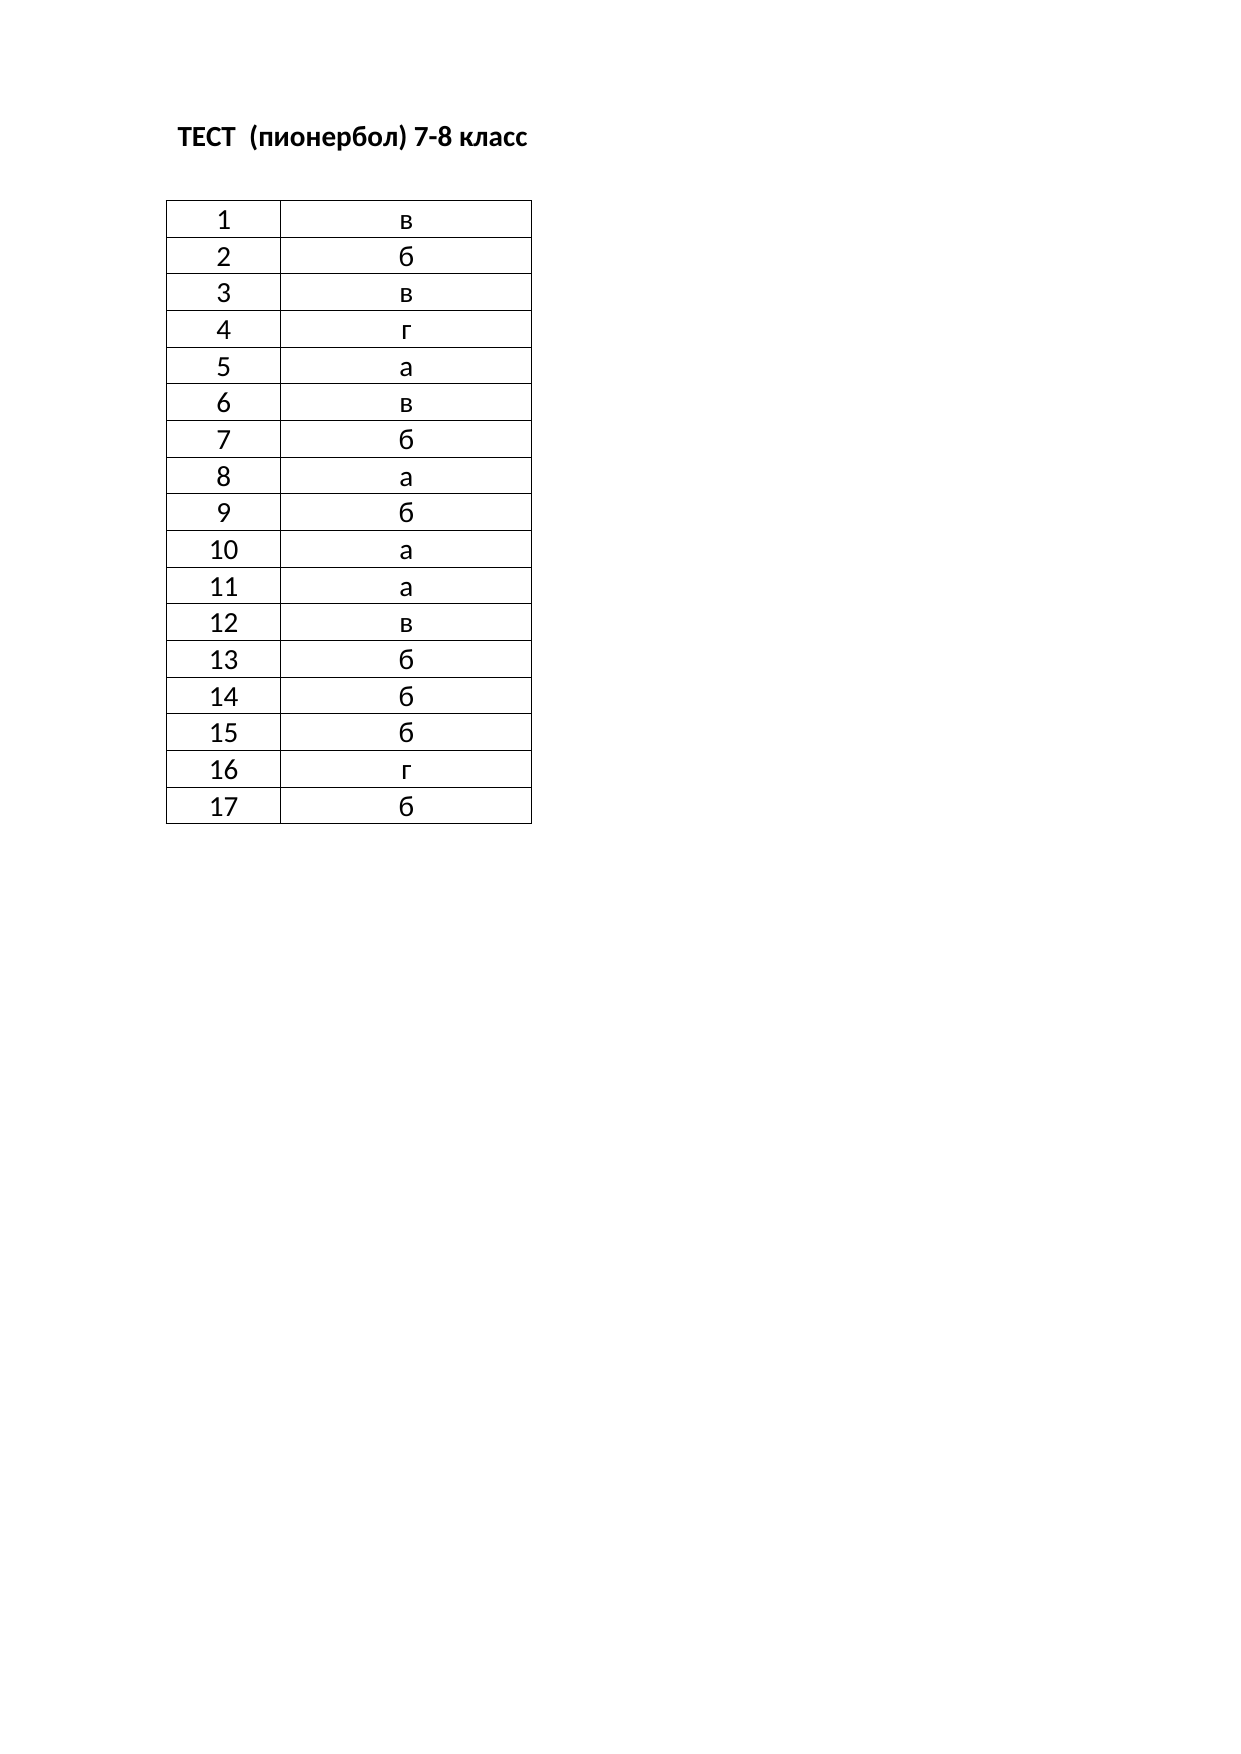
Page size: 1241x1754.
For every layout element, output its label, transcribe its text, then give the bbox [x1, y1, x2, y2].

table_cell в [281, 384, 531, 420]
table_cell г [281, 311, 531, 347]
table_cell 5 [167, 348, 280, 383]
table_cell 3 [167, 274, 280, 310]
text ТЕСТ (пионербол) 7-8 класс [177, 118, 1152, 154]
table_cell 6 [167, 384, 280, 420]
table_cell 4 [167, 311, 280, 347]
table_cell г [281, 751, 531, 787]
table_cell б [281, 788, 531, 823]
table_cell 16 [167, 751, 280, 787]
table_cell 13 [167, 641, 280, 677]
table_cell 10 [167, 531, 280, 567]
table_cell 17 [167, 788, 280, 823]
table_cell 12 [167, 604, 280, 640]
table_header в [281, 201, 531, 237]
table_cell в [281, 274, 531, 310]
table_cell б [281, 641, 531, 677]
table_cell в [281, 604, 531, 640]
table_cell 15 [167, 714, 280, 750]
table_cell а [281, 531, 531, 567]
table_cell а [281, 348, 531, 383]
table_cell 11 [167, 568, 280, 603]
table_cell б [281, 421, 531, 457]
table_cell а [281, 568, 531, 603]
table_cell 9 [167, 494, 280, 530]
table_header 1 [167, 201, 280, 237]
table_cell б [281, 494, 531, 530]
table_cell 2 [167, 238, 280, 273]
table_cell б [281, 678, 531, 713]
table_cell б [281, 238, 531, 273]
table_cell а [281, 458, 531, 493]
table_cell 14 [167, 678, 280, 713]
table_cell 7 [167, 421, 280, 457]
table_cell б [281, 714, 531, 750]
table_cell 8 [167, 458, 280, 493]
